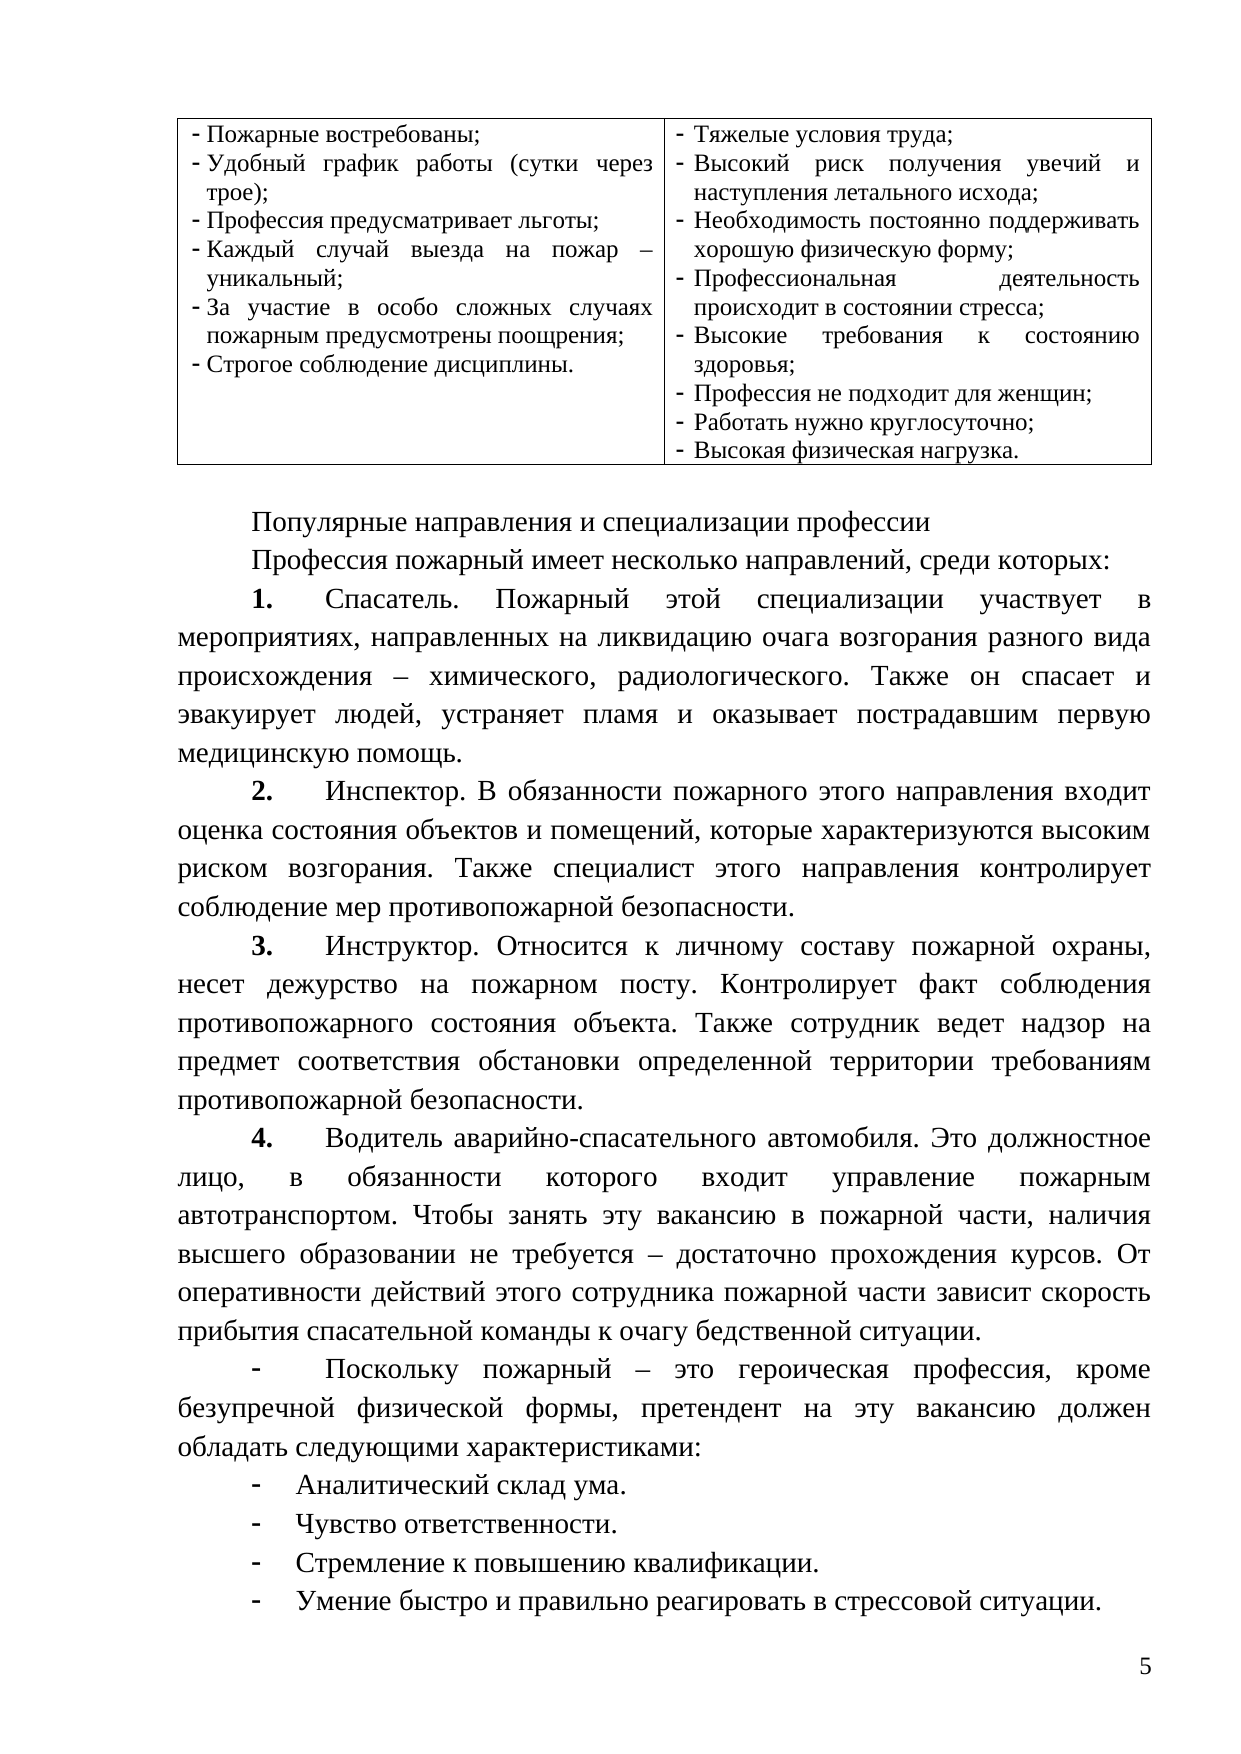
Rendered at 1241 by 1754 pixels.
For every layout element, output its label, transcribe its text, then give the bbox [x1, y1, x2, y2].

table_cell Тяжелые условия труда; Высокий риск получения увечий и наступления летального исхода; Необходимость постоянно поддерживать хорошую физическую форму; Профессиональная деятельность происходит в состоянии стресса; Высокие требования к состоянию здоровья; Профессия не подходит для женщин; Работать нужно круглосуточно; Высокая физическая нагрузка. [665, 119, 1151, 464]
list Популярные направления и специализации профессии [177, 504, 1152, 537]
list Инспектор. В обязанности пожарного этого направления входит оценка состояния объектов и помещений, которые характеризуются высоким риском возгорания. Также специалист этого направления контролирует соблюдение мер противопожарной безопасности. [177, 773, 1152, 923]
list Аналитический склад ума. [177, 1467, 1152, 1501]
list Поскольку пожарный – это героическая профессия, кроме безупречной физической формы, претендент на эту вакансию должен обладать следующими характеристиками: [177, 1352, 1152, 1462]
table_cell Пожарные востребованы; Удобный график работы (сутки через трое); Профессия предусматривает льготы; Каждый случай выезда на пожар – уникальный; За участие в особо сложных случаях пожарным предусмотрены поощрения; Строгое соблюдение дисциплины. [178, 119, 664, 464]
list Спасатель. Пожарный этой специализации участвует в мероприятиях, направленных на ликвидацию очага возгорания разного вида происхождения – химического, радиологического. Также он спасает и эвакуирует людей, устраняет пламя и оказывает пострадавшим первую медицинскую помощь. [177, 581, 1152, 768]
list Чувство ответственности. [177, 1506, 1152, 1540]
list Стремление к повышению квалификации. [177, 1545, 1152, 1578]
list Инструктор. Относится к личному составу пожарной охраны, несет дежурство на пожарном посту. Контролирует факт соблюдения противопожарного состояния объекта. Также сотрудник ведет надзор на предмет соответствия обстановки определенной территории требованиям противопожарной безопасности. [177, 928, 1152, 1115]
list Водитель аварийно-спасательного автомобиля. Это должностное лицо, в обязанности которого входит управление пожарным автотранспортом. Чтобы занять эту вакансию в пожарной части, наличия высшего образовании не требуется – достаточно прохождения курсов. От оперативности действий этого сотрудника пожарной части зависит скорость прибытия спасательной команды к очагу бедственной ситуации. [177, 1120, 1152, 1347]
list Профессия пожарный имеет несколько направлений, среди которых: [177, 542, 1152, 576]
list Умение быстро и правильно реагировать в стрессовой ситуации. [177, 1583, 1152, 1617]
